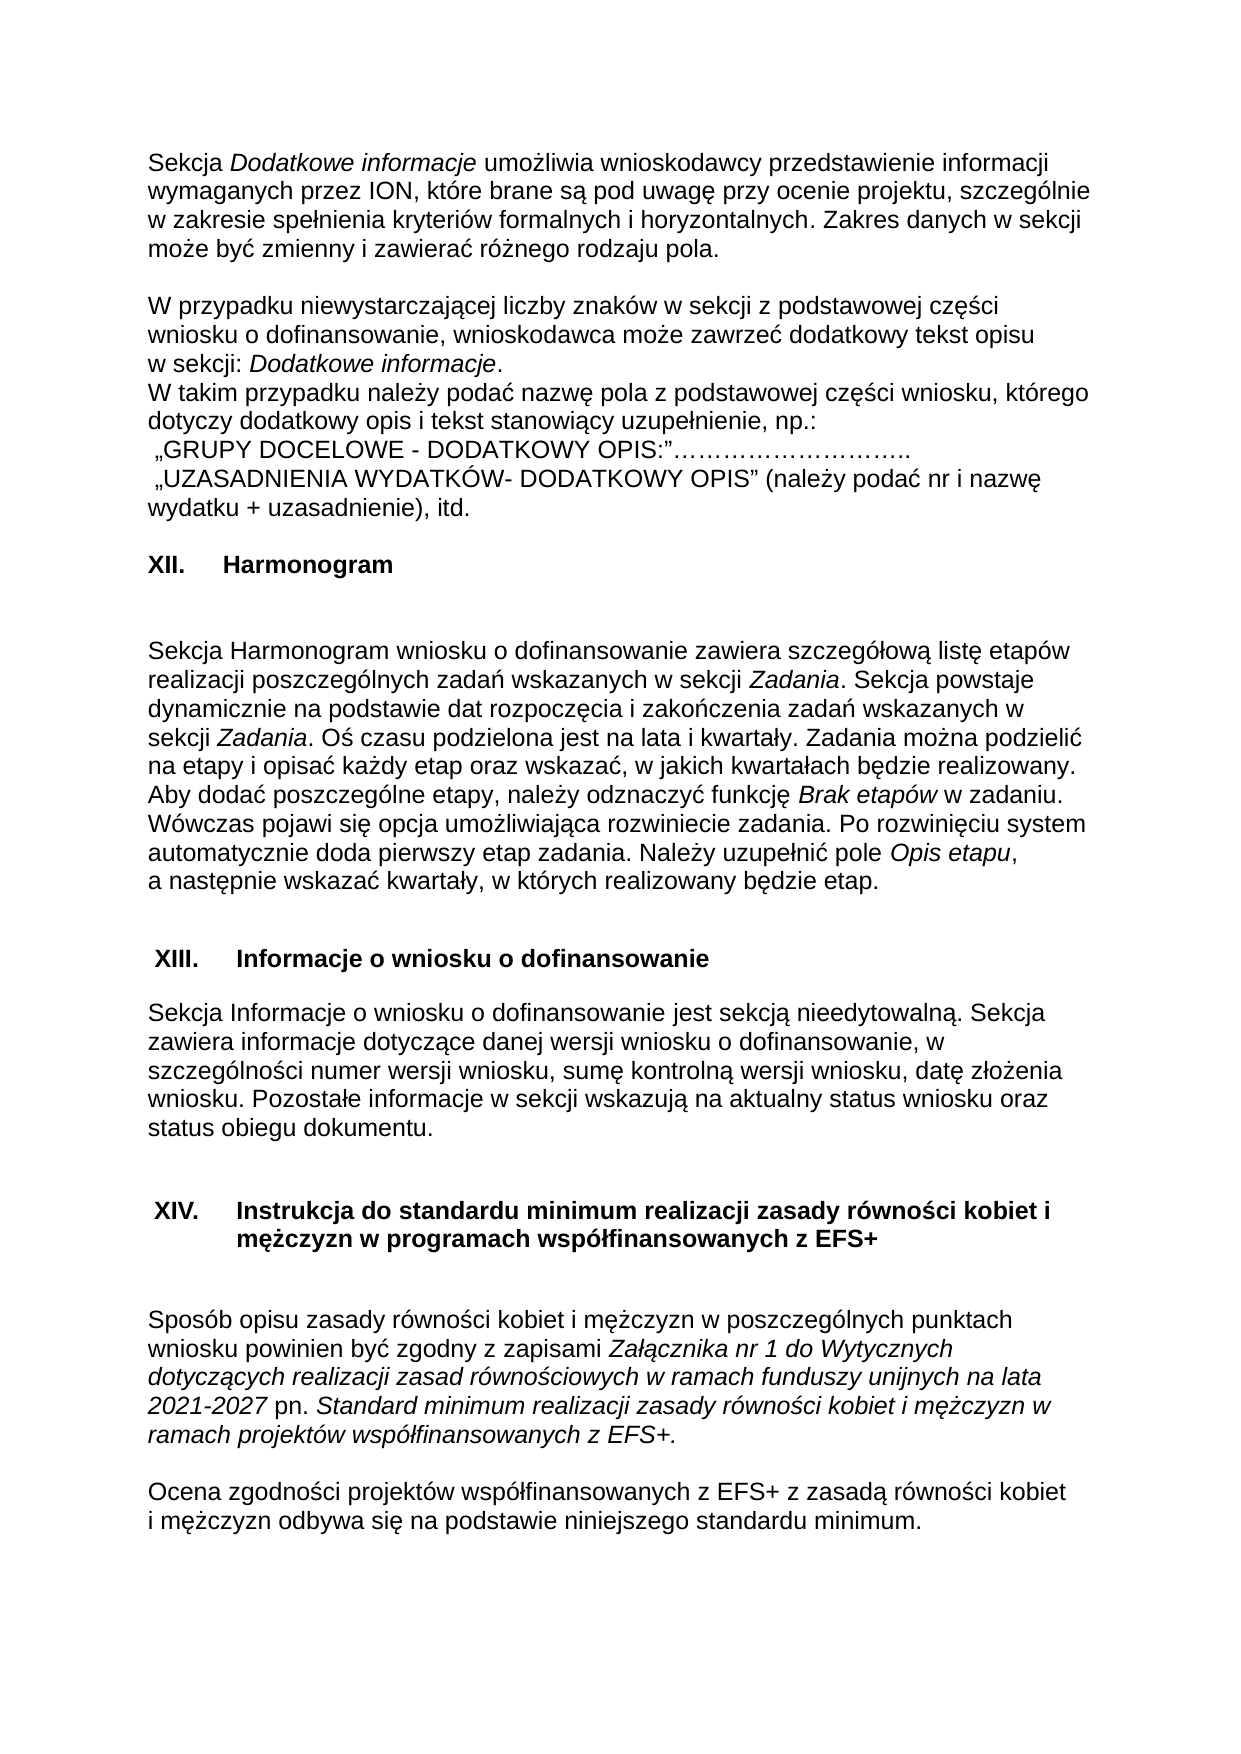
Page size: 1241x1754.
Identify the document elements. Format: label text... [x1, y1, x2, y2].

text Sposób opisu zasady równości kobiet i mężczyzn w poszczególnych punktach wniosku powinien być zgodny z zapisami Załącznika nr 1 do Wytycznych dotyczących realizacji zasad równościowych w ramach funduszy unijnych na lata 2021-2027 pn. Standard minimum realizacji zasady równości kobiet i mężczyzn w ramach projektów współfinansowanych z EFS+. [148, 1305, 1093, 1448]
text „UZASADNIENIA WYDATKÓW- DODATKOWY OPIS” (należy podać nr i nazwę wydatku + uzasadnienie), itd. [148, 464, 1093, 521]
subtitle Instrukcja do standardu minimum realizacji zasady równości kobiet i mężczyzn w programach współfinansowanych z EFS+ [199, 1196, 1093, 1253]
text Ocena zgodności projektów współfinansowanych z EFS+ z zasadą równości kobiet i mężczyzn odbywa się na podstawie niniejszego standardu minimum. [148, 1477, 1093, 1535]
text „GRUPY DOCELOWE - DODATKOWY OPIS:”……………………….. [148, 435, 1093, 464]
text Sekcja Informacje o wniosku o dofinansowanie jest sekcją nieedytowalną. Sekcja zawiera informacje dotyczące danej wersji wniosku o dofinansowanie, w szczególności numer wersji wniosku, sumę kontrolną wersji wniosku, datę złożenia wniosku. Pozostałe informacje w sekcji wskazują na aktualny status wniosku oraz status obiegu dokumentu. [148, 998, 1093, 1142]
text Sekcja Harmonogram wniosku o dofinansowanie zawiera szczegółową listę etapów realizacji poszczególnych zadań wskazanych w sekcji Zadania. Sekcja powstaje dynamicznie na podstawie dat rozpoczęcia i zakończenia zadań wskazanych w sekcji Zadania. Oś czasu podzielona jest na lata i kwartały. Zadania można podzielić na etapy i opisać każdy etap oraz wskazać, w jakich kwartałach będzie realizowany. Aby dodać poszczególne etapy, należy odznaczyć funkcję Brak etapów w zadaniu. Wówczas pojawi się opcja umożliwiająca rozwiniecie zadania. Po rozwinięciu system automatycznie doda pierwszy etap zadania. Należy uzupełnić pole Opis etapu, a następnie wskazać kwartały, w których realizowany będzie etap. [148, 636, 1093, 895]
subtitle Informacje o wniosku o dofinansowanie [199, 949, 1093, 972]
text W takim przypadku należy podać nazwę pola z podstawowej części wniosku, którego dotyczy dodatkowy opis i tekst stanowiący uzupełnienie, np.: [148, 378, 1093, 435]
subtitle Harmonogram [185, 550, 1093, 579]
text Sekcja Dodatkowe informacje umożliwia wnioskodawcy przedstawienie informacji wymaganych przez ION, które brane są pod uwagę przy ocenie projektu, szczególnie w zakresie spełnienia kryteriów formalnych i horyzontalnych. Zakres danych w sekcji może być zmienny i zawierać różnego rodzaju pola. [148, 148, 1093, 263]
text W przypadku niewystarczającej liczby znaków w sekcji z podstawowej części wniosku o dofinansowanie, wnioskodawca może zawrzeć dodatkowy tekst opisu w sekcji: Dodatkowe informacje. [148, 291, 1093, 378]
